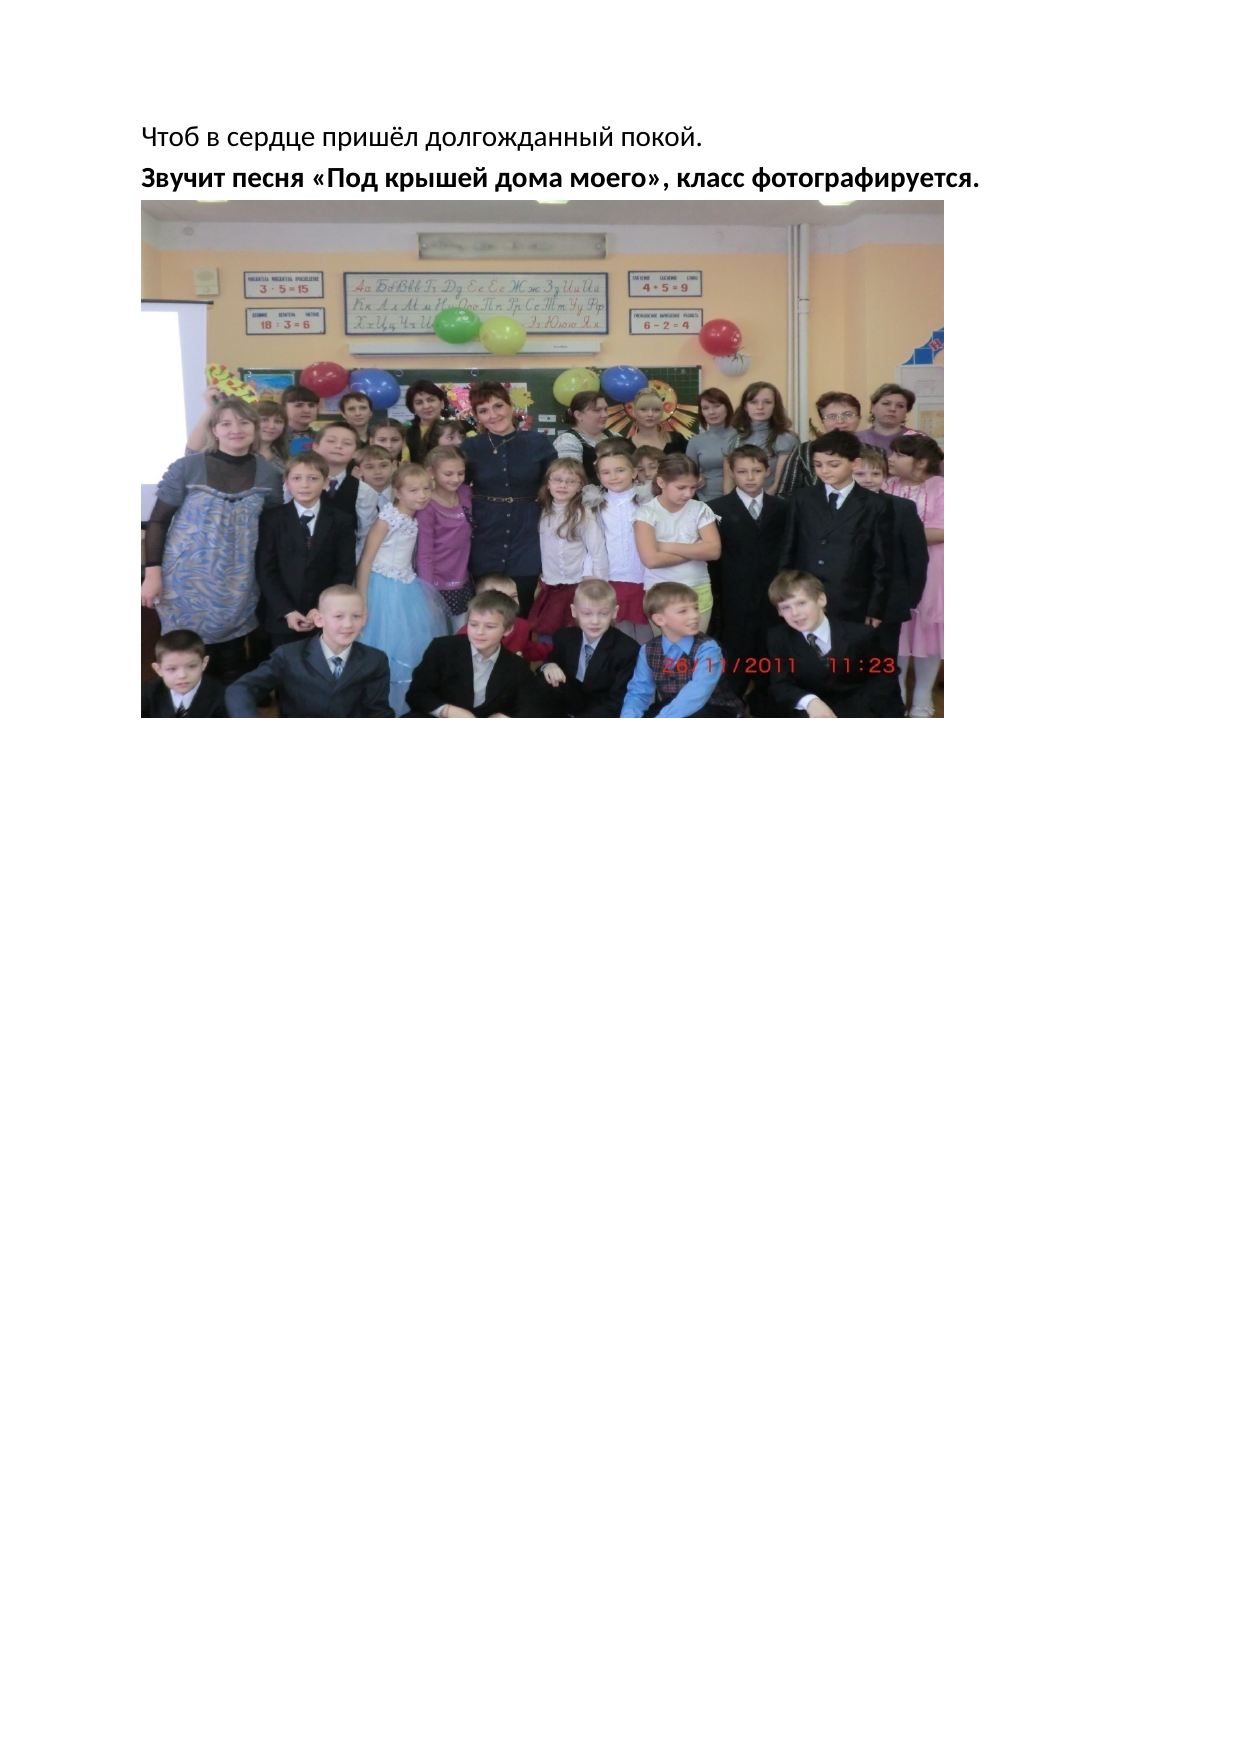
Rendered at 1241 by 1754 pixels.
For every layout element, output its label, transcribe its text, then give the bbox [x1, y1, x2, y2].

text Звучит песня «Под крышей дома моего», класс фотографируется. [141, 159, 1152, 195]
picture [141, 200, 944, 718]
text Чтоб в сердце пришёл долгожданный покой. [141, 118, 1152, 154]
